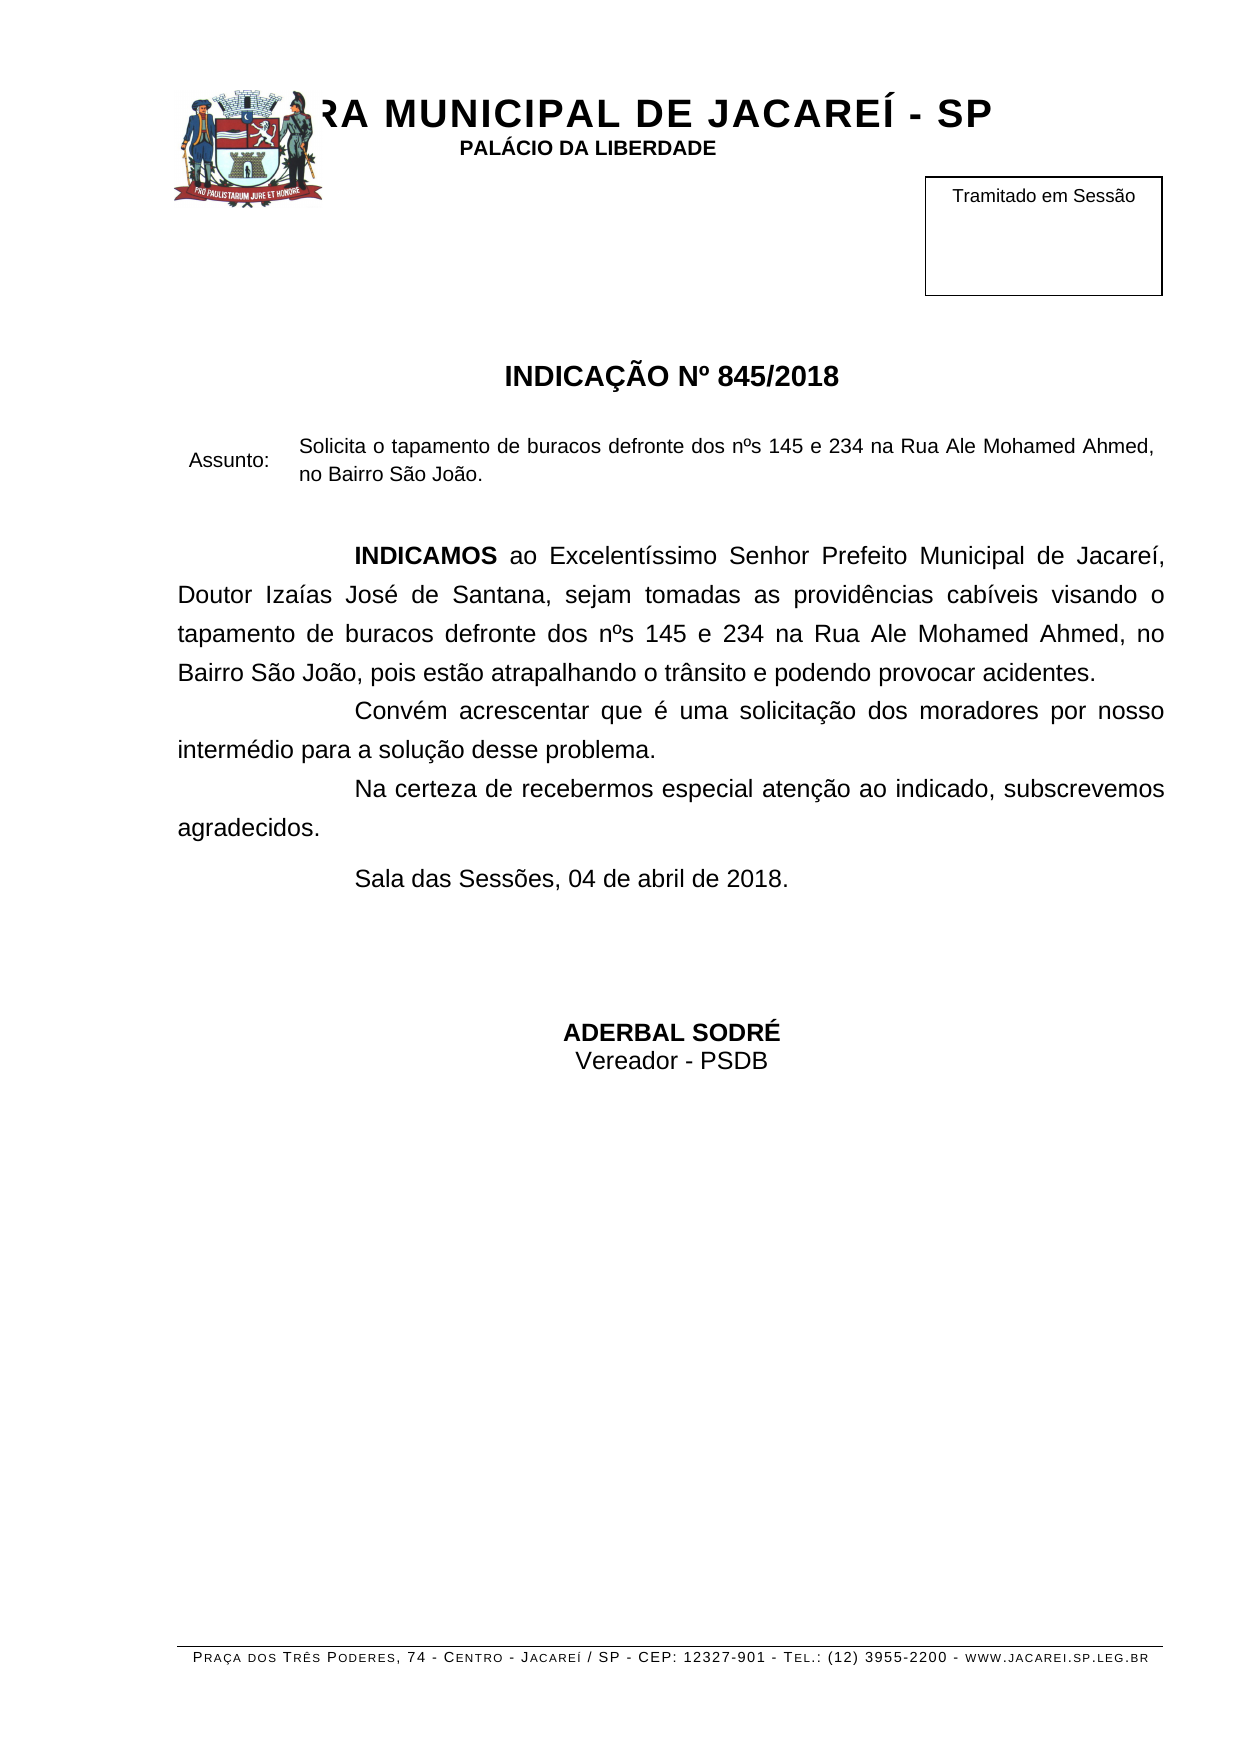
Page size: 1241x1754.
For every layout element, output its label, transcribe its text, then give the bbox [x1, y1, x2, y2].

table_header : [177, 434, 288, 490]
picture [173, 90, 323, 208]
text INDICAMOS ao Excelentíssimo Senhor Prefeito Municipal de Jacareí, Doutor Izaías José de Santana, sejam tomadas as providências cabíveis visando o tapamento de buracos defronte dos nºs 145 e 234 na Rua Ale Mohamed Ahmed, no Bairro São João, pois estão atrapalhando o trânsito e podendo provocar acidentes. [177, 541, 1166, 686]
text Vereador - PSDB [177, 1046, 1166, 1075]
text Convém acrescentar que é uma solicitação dos moradores por nosso intermédio para a solução desse problema. [177, 696, 1166, 764]
text ADERBAL SODRÉ [177, 1017, 1166, 1046]
text das , 04 de abril de 2018. [177, 864, 1166, 892]
text INDICAÇÃO nº 845/2018 [177, 359, 1166, 392]
text Na certeza de recebermos especial atenção ao indicado, subscrevemos agradecidos. [177, 774, 1166, 841]
table_header Solicita o tapamento de buracos defronte dos nºs 145 e 234 na Rua Ale Mohamed Ahmed, no Bairro São João. [288, 434, 1166, 490]
